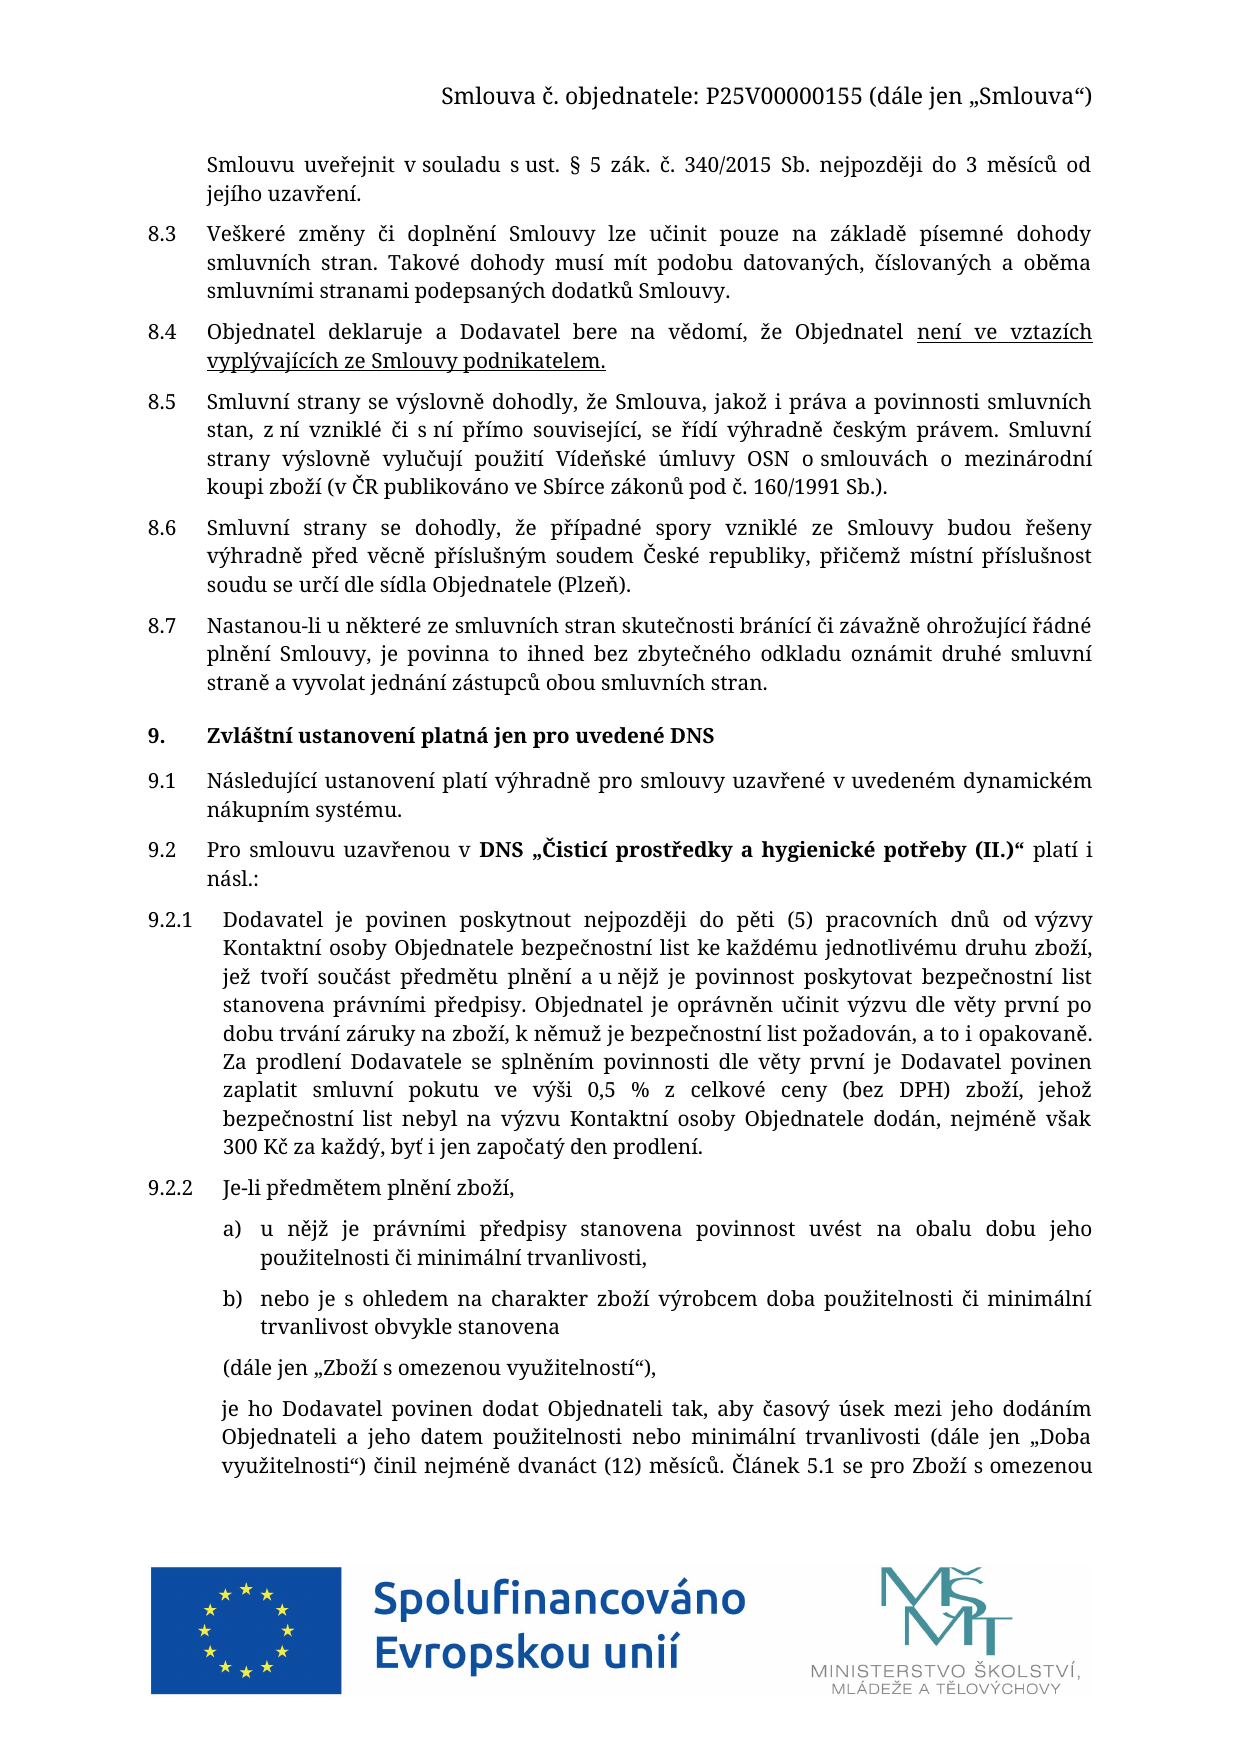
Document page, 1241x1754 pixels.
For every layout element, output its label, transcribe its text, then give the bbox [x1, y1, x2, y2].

list Objednatel deklaruje a Dodavatel bere na vědomí, že Objednatel není ve vztazích vyplývajících ze Smlouvy podnikatelem. [148, 317, 1093, 374]
list Veškeré změny či doplnění Smlouvy lze učinit pouze na základě písemné dohody smluvních stran. Takové dohody musí mít podobu datovaných, číslovaných a oběma smluvními stranami podepsaných dodatků Smlouvy. [148, 219, 1093, 305]
list Pro smlouvu uzavřenou v DNS „Čisticí prostředky a hygienické potřeby (II.)“ platí i násl.: [148, 836, 1093, 892]
list Je-li předmětem plnění zboží, [148, 1173, 1093, 1202]
picture [147, 1563, 1093, 1698]
list Zvláštní ustanovení platná jen pro uvedené DNS [148, 721, 1093, 749]
list Následující ustanovení platí výhradně pro smlouvy uzavřené v uvedeném dynamickém nákupním systému. [148, 766, 1093, 823]
text (dále jen „Zboží s omezenou využitelností“), [223, 1353, 1093, 1382]
list nebo je s ohledem na charakter zboží výrobcem doba použitelnosti či minimální trvanlivost obvykle stanovena [223, 1284, 1093, 1341]
list Smluvní strany se dohodly, že případné spory vzniklé ze Smlouvy budou řešeny výhradně před věcně příslušným soudem České republiky, přičemž místní příslušnost soudu se určí dle sídla Objednatele (Plzeň). [148, 513, 1093, 598]
list u nějž je právními předpisy stanovena povinnost uvést na obalu dobu jeho použitelnosti či minimální trvanlivosti, [223, 1214, 1093, 1271]
list Nastanou-li u některé ze smluvních stran skutečnosti bránící či závažně ohrožující řádné plnění Smlouvy, je povinna to ihned bez zbytečného odkladu oznámit druhé smluvní straně a vyvolat jednání zástupců obou smluvních stran. [148, 611, 1093, 696]
list Smluvní strany se výslovně dohodly, že Smlouva, jakož i práva a povinnosti smluvních stan, z ní vzniklé či s ní přímo související, se řídí výhradně českým právem. Smluvní strany výslovně vylučují použití Vídeňské úmluvy OSN o smlouvách o mezinárodní koupi zboží (v ČR publikováno ve Sbírce zákonů pod č. 160/1991 Sb.). [148, 387, 1093, 501]
list Dodavatel je povinen poskytnout nejpozději do pěti (5) pracovních dnů od výzvy Kontaktní osoby Objednatele bezpečnostní list ke každému jednotlivému druhu zboží, jež tvoří součást předmětu plnění a u nějž je povinnost poskytovat bezpečnostní list stanovena právními předpisy. Objednatel je oprávněn učinit výzvu dle věty první po dobu trvání záruky na zboží, k němuž je bezpečnostní list požadován, a to i opakovaně. Za prodlení Dodavatele se splněním povinnosti dle věty první je Dodavatel povinen zaplatit smluvní pokutu ve výši 0,5 % z celkové ceny (bez DPH) zboží, jehož bezpečnostní list nebyl na výzvu Kontaktní osoby Objednatele dodán, nejméně však 300 Kč za každý, byť i jen započatý den prodlení. [148, 905, 1093, 1161]
